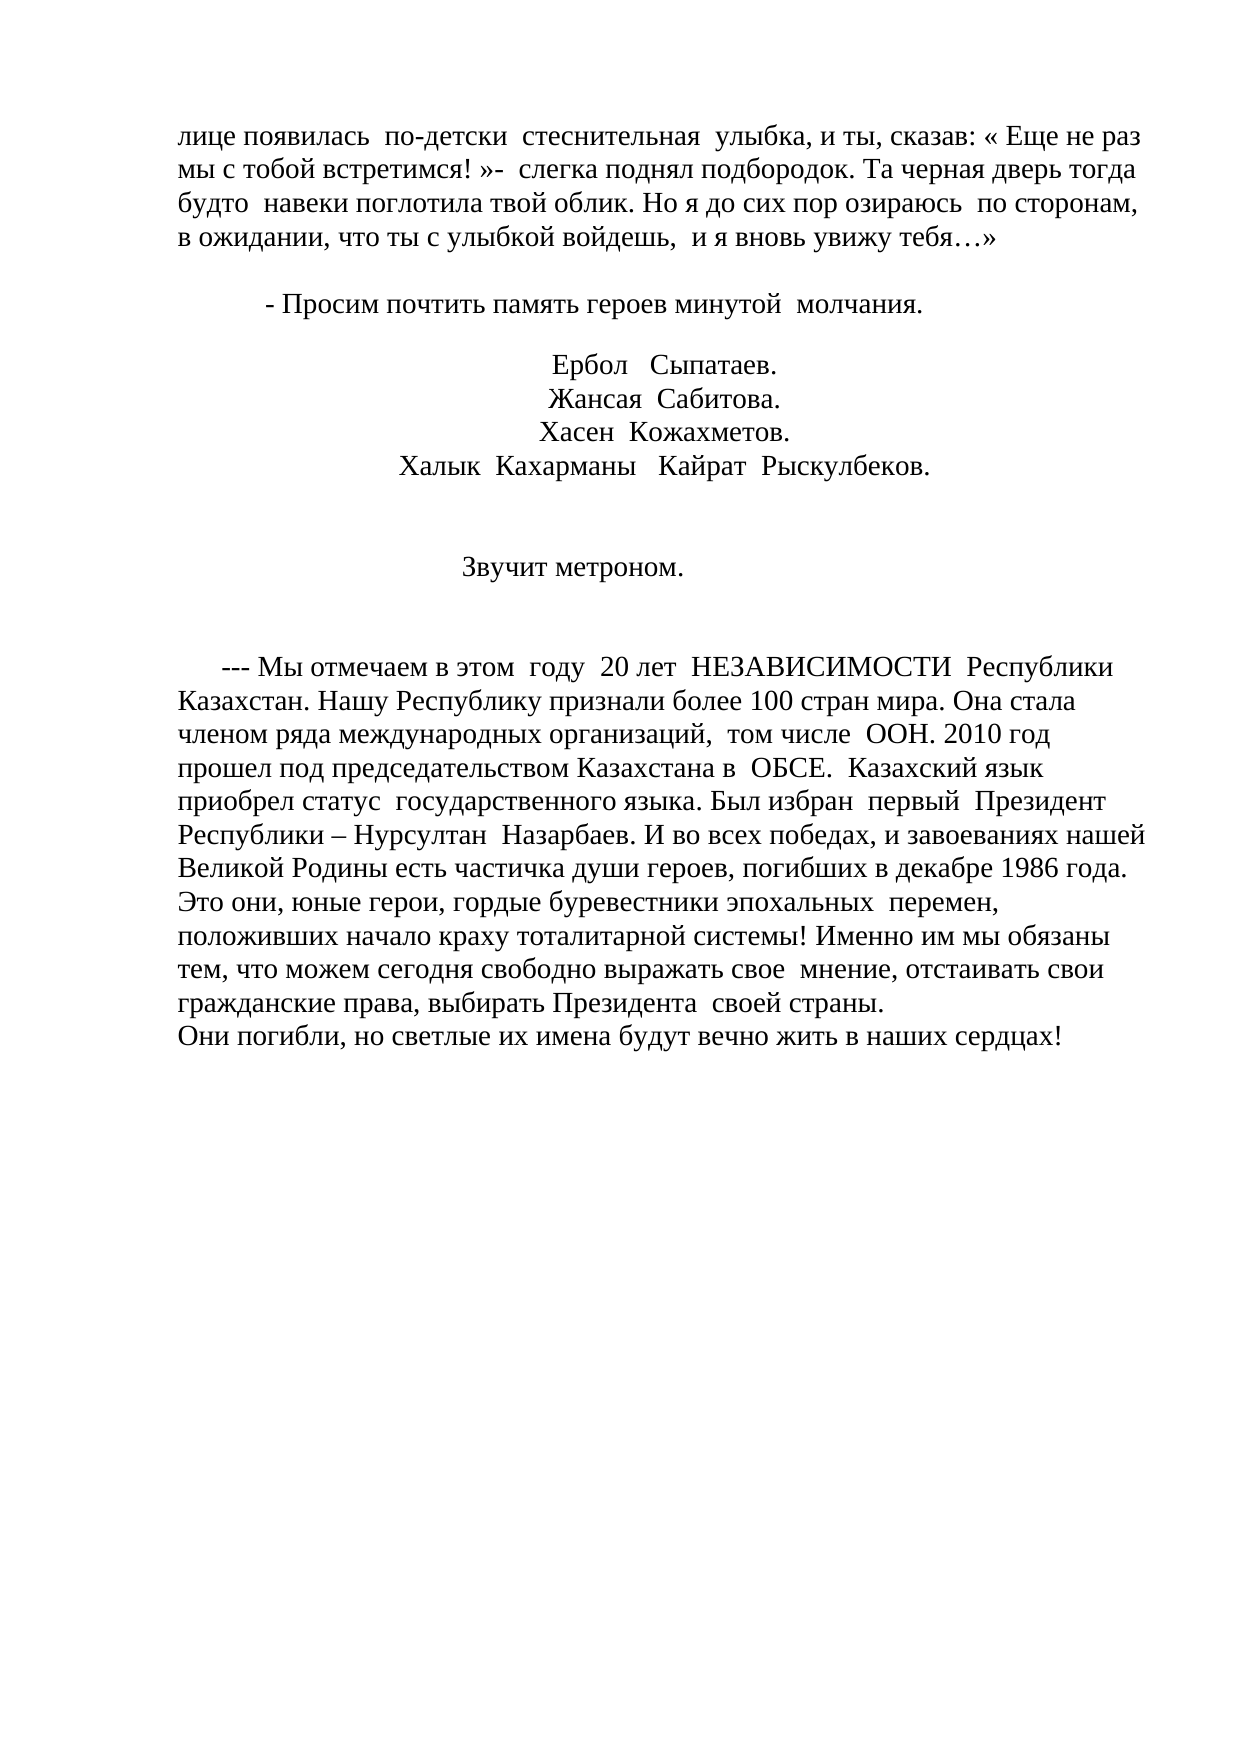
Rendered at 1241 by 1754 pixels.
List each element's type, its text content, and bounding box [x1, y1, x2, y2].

text - Просим почтить память героев минутой молчания. [177, 286, 1152, 319]
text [177, 118, 1152, 252]
text Халык Кахарманы Кайрат Рыскулбеков. [177, 448, 1152, 482]
text Они погибли, но светлые их имена будут вечно жить в наших сердцах! [177, 1018, 1152, 1052]
text Хасен Кожахметов. [177, 414, 1152, 448]
text --- Мы отмечаем в этом году 20 лет НЕЗАВИСИМОСТИ Республики Казахстан. Нашу Республику признали более 100 стран мира. Она стала членом ряда международных организаций, том числе ООН. 2010 год прошел под председательством Казахстана в ОБСЕ. Казахский язык приобрел статус государственного языка. Был избран первый Президент Республики – Нурсултан Назарбаев. И во всех победах, и завоеваниях нашей Великой Родины есть частичка души героев, погибших в декабре 1986 года. Это они, юные герои, гордые буревестники эпохальных перемен, положивших начало краху тоталитарной системы! Именно им мы обязаны тем, что можем сегодня свободно выражать свое мнение, отстаивать свои гражданские права, выбирать Президента своей страны. [177, 649, 1152, 1018]
text Ербол Сыпатаев. [177, 347, 1152, 381]
text Жансая Сабитова. [177, 381, 1152, 414]
text Звучит метроном. [177, 549, 1152, 582]
